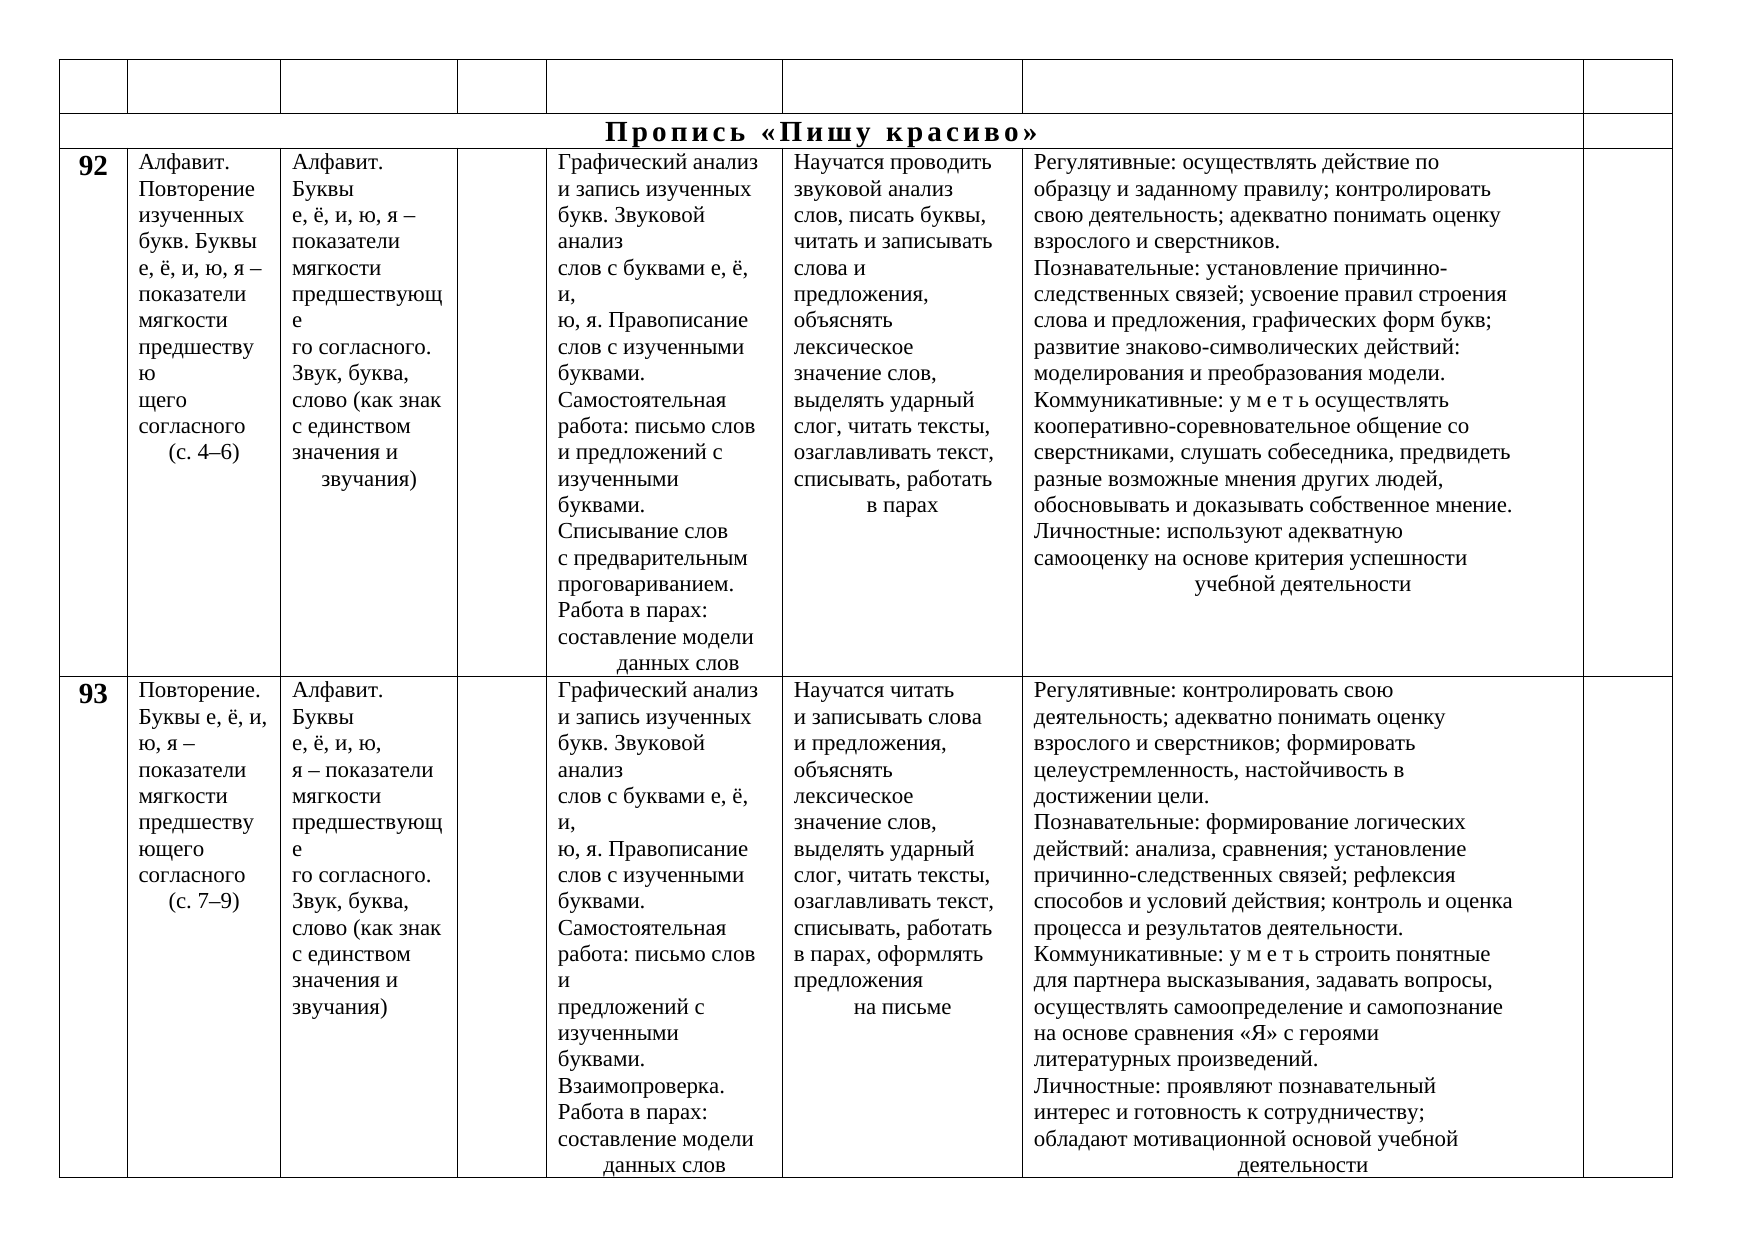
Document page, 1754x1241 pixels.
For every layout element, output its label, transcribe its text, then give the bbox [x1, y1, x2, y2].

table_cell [783, 60, 1022, 113]
table_cell [1584, 149, 1672, 676]
table_cell Графический анализ и запись изученных букв. Звуковой анализ слов с буквами е, ё, и, ю, я. Правописание слов с изученными буквами. Самостоятельная работа: письмо слов и предложений с изученными буквами. Списывание слов с предварительным проговариванием. Работа в парах: составление модели данных слов [547, 149, 782, 676]
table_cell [1023, 60, 1583, 113]
table_cell [458, 60, 546, 113]
table_cell 93 [60, 677, 127, 1177]
table_cell [458, 677, 546, 1177]
table_cell Графический анализ и запись изученных букв. Звуковой анализ слов с буквами е, ё, и, ю, я. Правописание слов с изученными буквами. Самостоятельная работа: письмо слов и предложений с изученными буквами. Взаимопроверка. Работа в парах: составление модели данных слов [547, 677, 782, 1177]
table_cell [1584, 60, 1672, 113]
table_cell Регулятивные: осуществлять действие по образцу и заданному правилу; контролировать свою деятельность; адекватно понимать оценку взрослого и сверстников. Познавательные: установление причинно- следственных связей; усвоение правил строения слова и предложения, графических форм букв; развитие знаково-символических действий: моделирования и преобразования модели. Коммуникативные: у м е т ь осуществлять кооперативно-соревновательное общение со сверстниками, слушать собеседника, предвидеть разные возможные мнения других людей, обосновывать и доказывать собственное мнение. Личностные: используют адекватную самооценку на основе критерия успешности учебной деятельности [1023, 149, 1583, 676]
table_cell Пропись «Пишу красиво» [60, 114, 1583, 147]
table_cell Научатся читать и записывать слова и предложения, объяснять лексическое значение слов, выделять ударный слог, читать тексты, озаглавливать текст, списывать, работать в парах, оформлять предложения на письме [783, 677, 1022, 1177]
table_cell Повторение. Буквы е, ё, и, ю, я – показатели мягкости предшеству ющего согласного (с. 7–9) [128, 677, 280, 1177]
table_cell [547, 60, 782, 113]
table_cell [1584, 114, 1672, 147]
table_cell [281, 60, 457, 113]
table_cell [1584, 677, 1672, 1177]
table_cell Научатся проводить звуковой анализ слов, писать буквы, читать и записывать слова и предложения, объяснять лексическое значение слов, выделять ударный слог, читать тексты, озаглавливать текст, списывать, работать в парах [783, 149, 1022, 676]
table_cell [128, 60, 280, 113]
table_cell [458, 149, 546, 676]
table_cell Алфавит. Повторение изученных букв. Буквы е, ё, и, ю, я – показатели мягкости предшествую щего согласного (с. 4–6) [128, 149, 280, 676]
table_cell 92 [60, 149, 127, 676]
table_cell Алфавит. Буквы е, ё, и, ю, я – показатели мягкости предшествующе го согласного. Звук, буква, слово (как знак с единством значения и звучания) [281, 149, 457, 676]
table_cell Регулятивные: контролировать свою деятельность; адекватно понимать оценку взрослого и сверстников; формировать целеустремленность, настойчивость в достижении цели. Познавательные: формирование логических действий: анализа, сравнения; установление причинно-следственных связей; рефлексия способов и условий действия; контроль и оценка процесса и результатов деятельности. Коммуникативные: у м е т ь строить понятные для партнера высказывания, задавать вопросы, осуществлять самоопределение и самопознание на основе сравнения «Я» с героями литературных произведений. Личностные: проявляют познавательный интерес и готовность к сотрудничеству; обладают мотивационной основой учебной деятельности [1023, 677, 1583, 1177]
table_cell Алфавит. Буквы е, ё, и, ю, я – показатели мягкости предшествующе го согласного. Звук, буква, слово (как знак с единством значения и звучания) [281, 677, 457, 1177]
table_cell 91 [60, 60, 127, 113]
